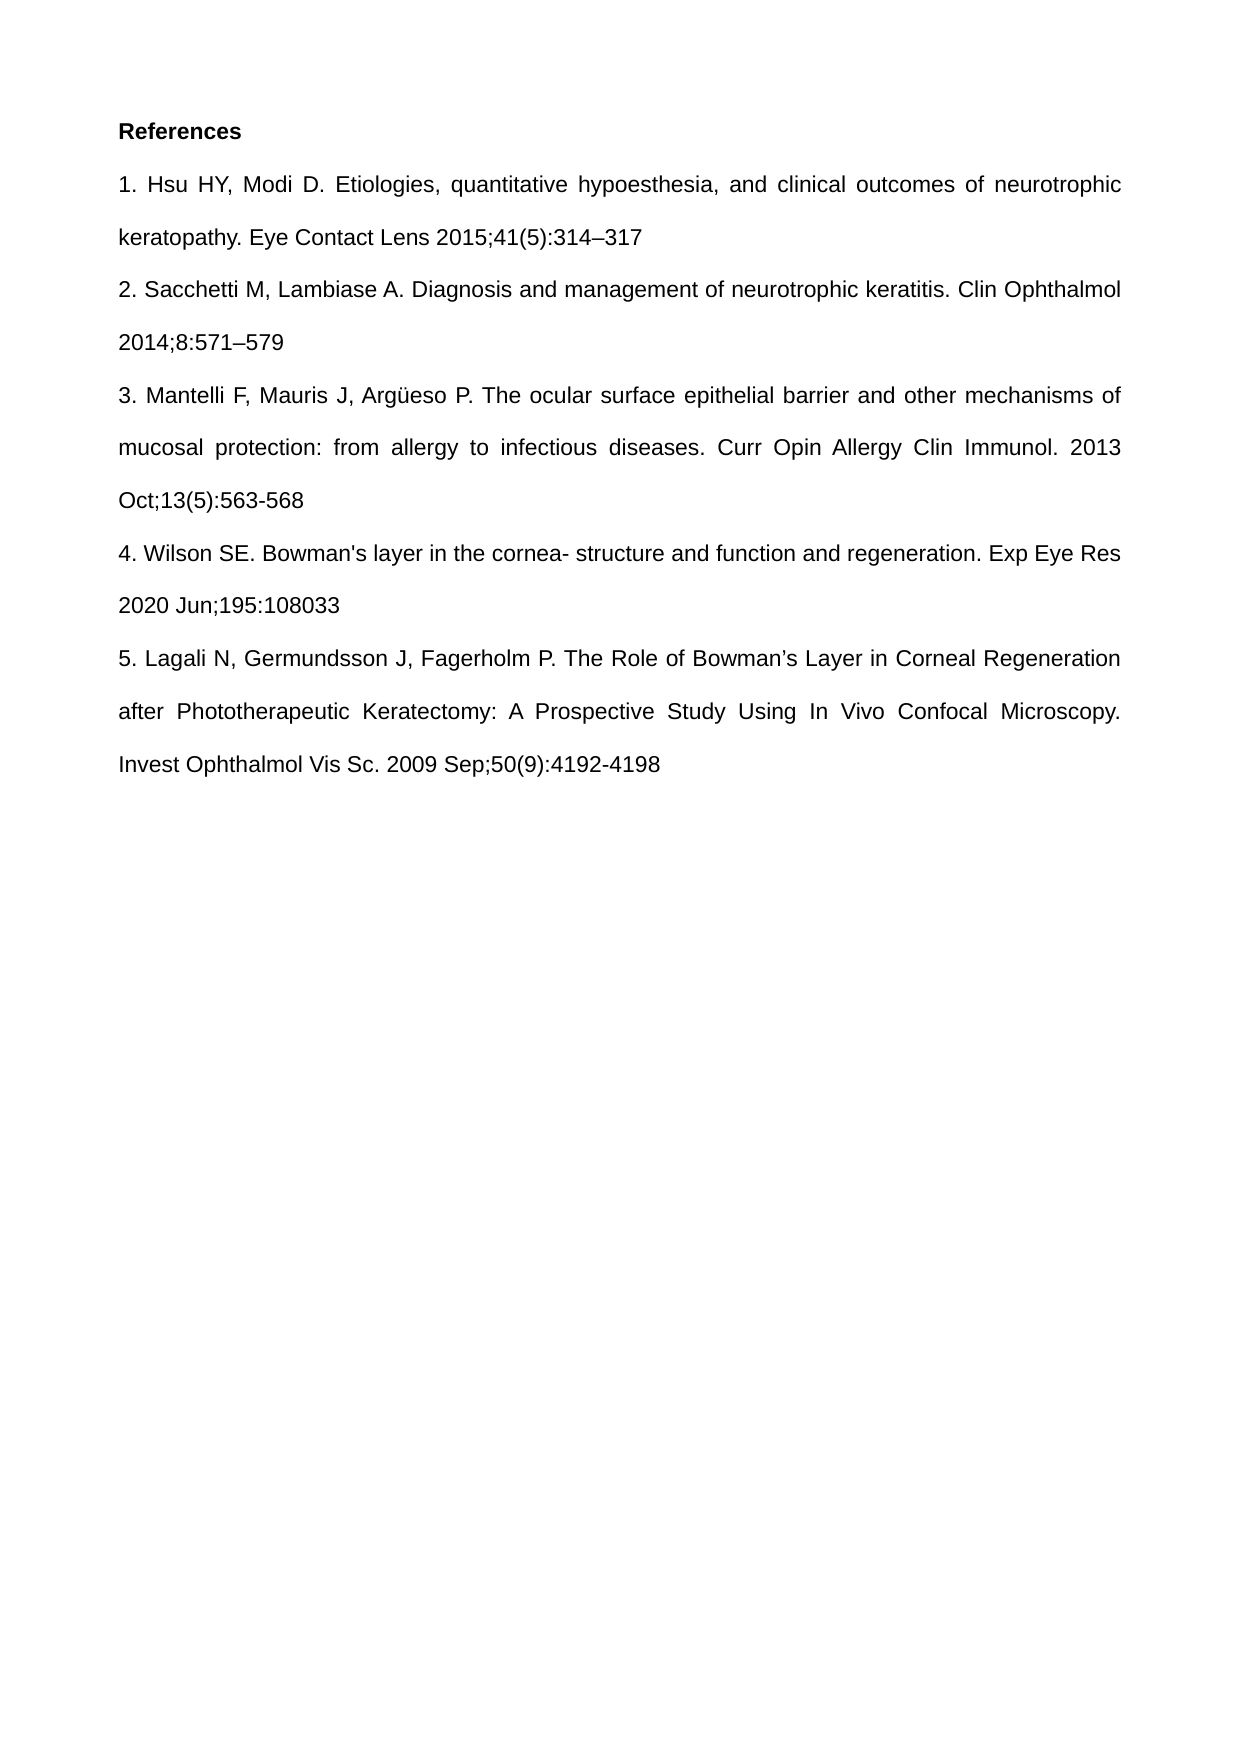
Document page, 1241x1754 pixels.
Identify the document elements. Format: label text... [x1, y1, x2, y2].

text 3. Mantelli F, Mauris J, Argüeso P. The ocular surface epithelial barrier and other mechanisms of mucosal protection: from allergy to infectious diseases. Curr Opin Allergy Clin Immunol. 2013 Oct;13(5):563-568 [118, 382, 1122, 513]
text References [118, 118, 1122, 144]
text 4. Wilson SE. Bowman's layer in the cornea- structure and function and regeneration. Exp Eye Res 2020 Jun;195:108033 [118, 566, 1122, 619]
text 5. Lagali N, Germundsson J, Fagerholm P. The Role of Bowman’s Layer in Corneal Regeneration after Phototherapeutic Keratectomy: A Prospective Study Using In Vivo Confocal Microscopy. Invest Ophthalmol Vis Sc. 2009 Sep;50(9):4192-4198 [118, 645, 1122, 777]
text 2. Sacchetti M, Lambiase A. Diagnosis and management of neurotrophic keratitis. Clin Ophthalmol 2014;8:571–579 [118, 276, 1122, 355]
text 1. Hsu HY, Modi D. Etiologies, quantitative hypoesthesia, and clinical outcomes of neurotrophic keratopathy. Eye Contact Lens 2015;41(5):314–317 [118, 171, 1122, 250]
